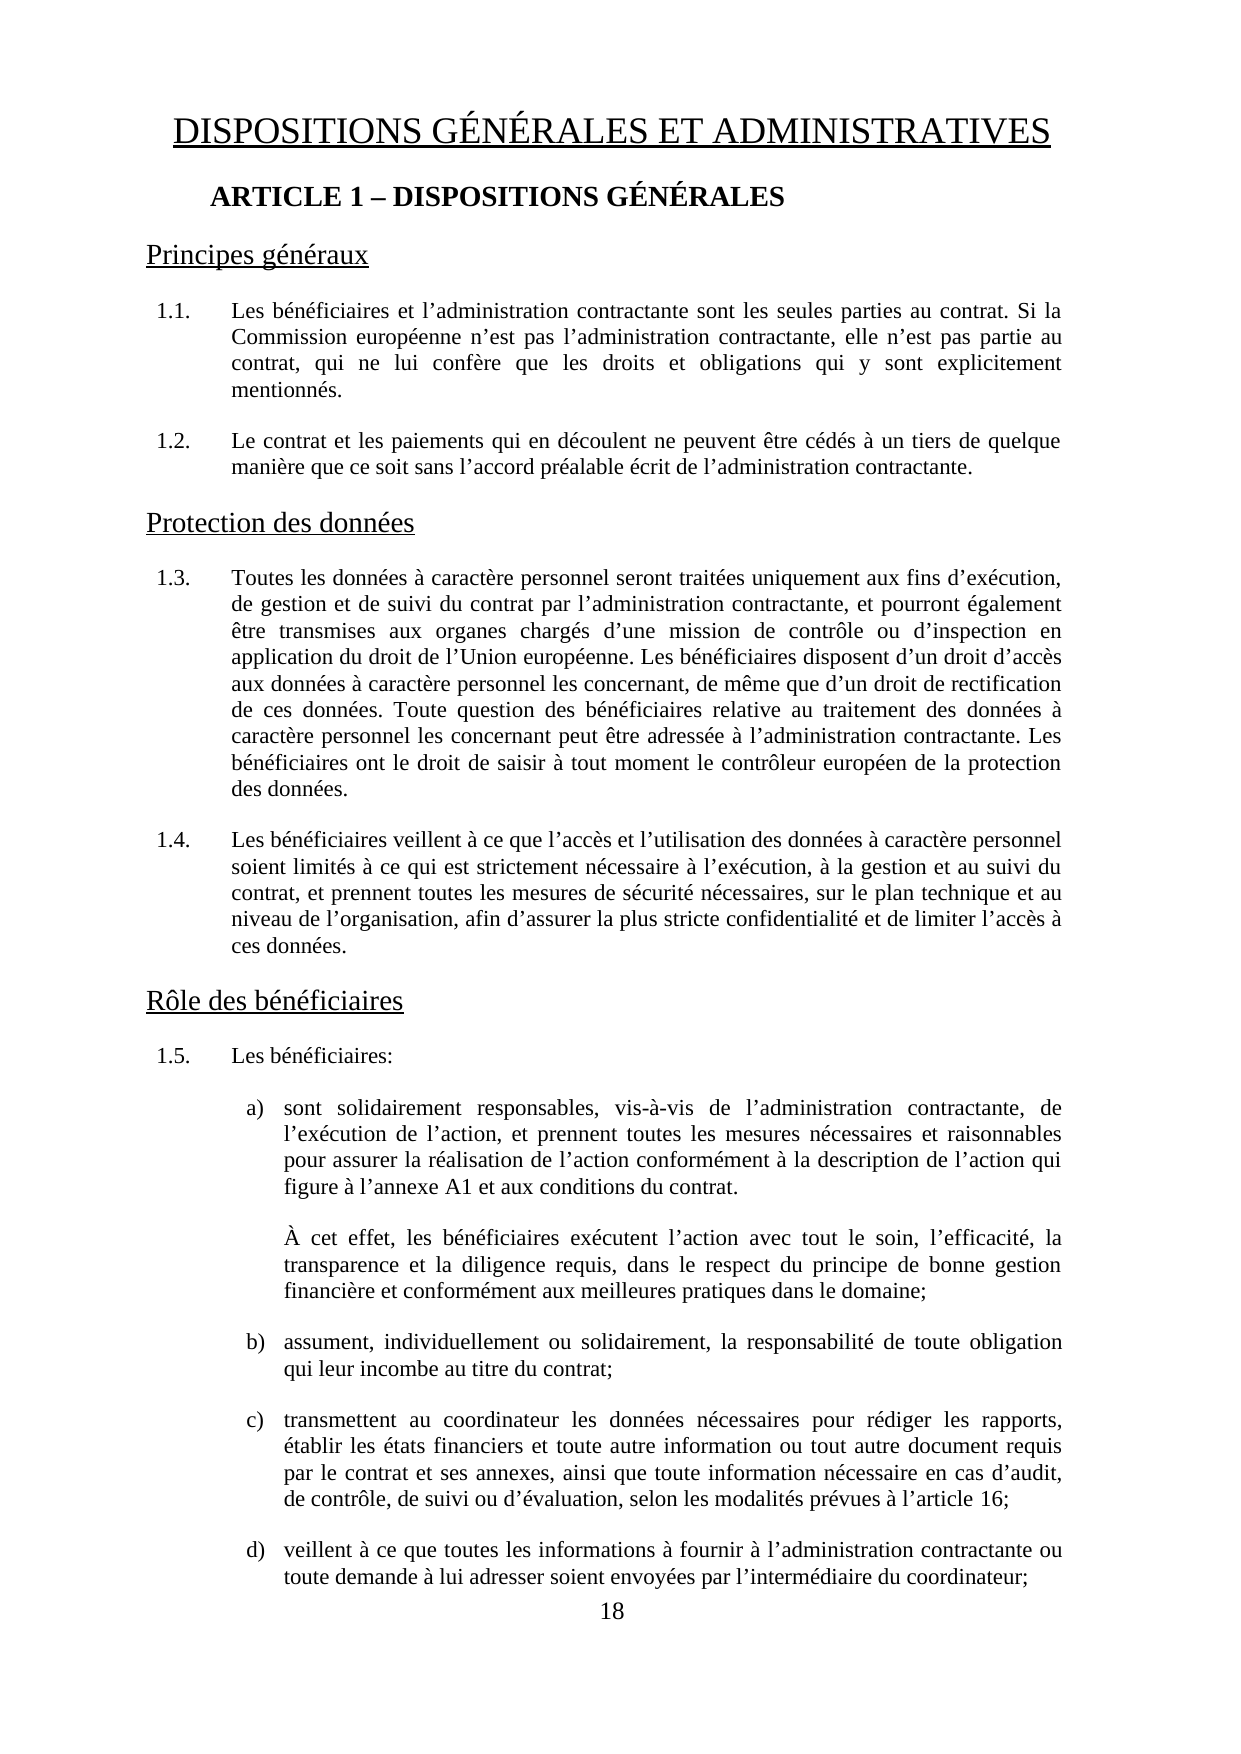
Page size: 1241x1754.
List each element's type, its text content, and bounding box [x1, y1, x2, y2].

text Protection des données [146, 505, 1078, 538]
list assument, individuellement ou solidairement, la responsabilité de toute obligation qui leur incombe au titre du contrat; [246, 1328, 1063, 1381]
list veillent à ce que toutes les informations à fournir à l’administration contractante ou toute demande à lui adresser soient envoyées par l’intermédiaire du coordinateur; [246, 1536, 1063, 1589]
text Principes généraux [146, 237, 1078, 271]
list Les bénéficiaires: [156, 1042, 1078, 1069]
list Le contrat et les paiements qui en découlent ne peuvent être cédés à un tiers de quelque manière que ce soit sans l’accord préalable écrit de l’administration contractante. [156, 427, 1063, 480]
list Les bénéficiaires et l’administration contractante sont les seules parties au contrat. Si la Commission européenne n’est pas l’administration contractante, elle n’est pas partie au contrat, qui ne lui confère que les droits et obligations qui y sont explicitement mentionnés. [156, 297, 1064, 402]
list Les bénéficiaires veillent à ce que l’accès et l’utilisation des données à caractère personnel soient limités à ce qui est strictement nécessaire à l’exécution, à la gestion et au suivi du contrat, et prennent toutes les mesures de sécurité nécessaires, sur le plan technique et au niveau de l’organisation, afin d’assurer la plus stricte confidentialité et de limiter l’accès à ces données. [156, 826, 1063, 958]
list sont solidairement responsables, vis-à-vis de l’administration contractante, de l’exécution de l’action, et prennent toutes les mesures nécessaires et raisonnables pour assurer la réalisation de l’action conformément à la description de l’action qui figure à l’annexe A1 et aux conditions du contrat. [246, 1094, 1063, 1199]
text DISPOSITIONS GÉNÉRALES ET ADMINISTRATIVES [146, 108, 1078, 151]
list transmettent au coordinateur les données nécessaires pour rédiger les rapports, établir les états financiers et toute autre information ou tout autre document requis par le contrat et ses annexes, ainsi que toute information nécessaire en cas d’audit, de contrôle, de suivi ou d’évaluation, selon les modalités prévues à l’article 16; [246, 1406, 1064, 1511]
text Rôle des bénéficiaires [146, 983, 1078, 1017]
list Toutes les données à caractère personnel seront traitées uniquement aux fins d’exécution, de gestion et de suivi du contrat par l’administration contractante, et pourront également être transmises aux organes chargés d’une mission de contrôle ou d’inspection en application du droit de l’Union européenne. Les bénéficiaires disposent d’un droit d’accès aux données à caractère personnel les concernant, de même que d’un droit de rectification de ces données. Toute question des bénéficiaires relative au traitement des données à caractère personnel les concernant peut être adressée à l’administration contractante. Les bénéficiaires ont le droit de saisir à tout moment le contrôleur européen de la protection des données. [156, 564, 1063, 801]
text ARTICLE 1 – DISPOSITIONS GÉNÉRALES [210, 179, 1078, 212]
text À cet effet, les bénéficiaires exécutent l’action avec tout le soin, l’efficacité, la transparence et la diligence requis, dans le respect du principe de bonne gestion financière et conformément aux meilleures pratiques dans le domaine; [283, 1224, 1063, 1303]
